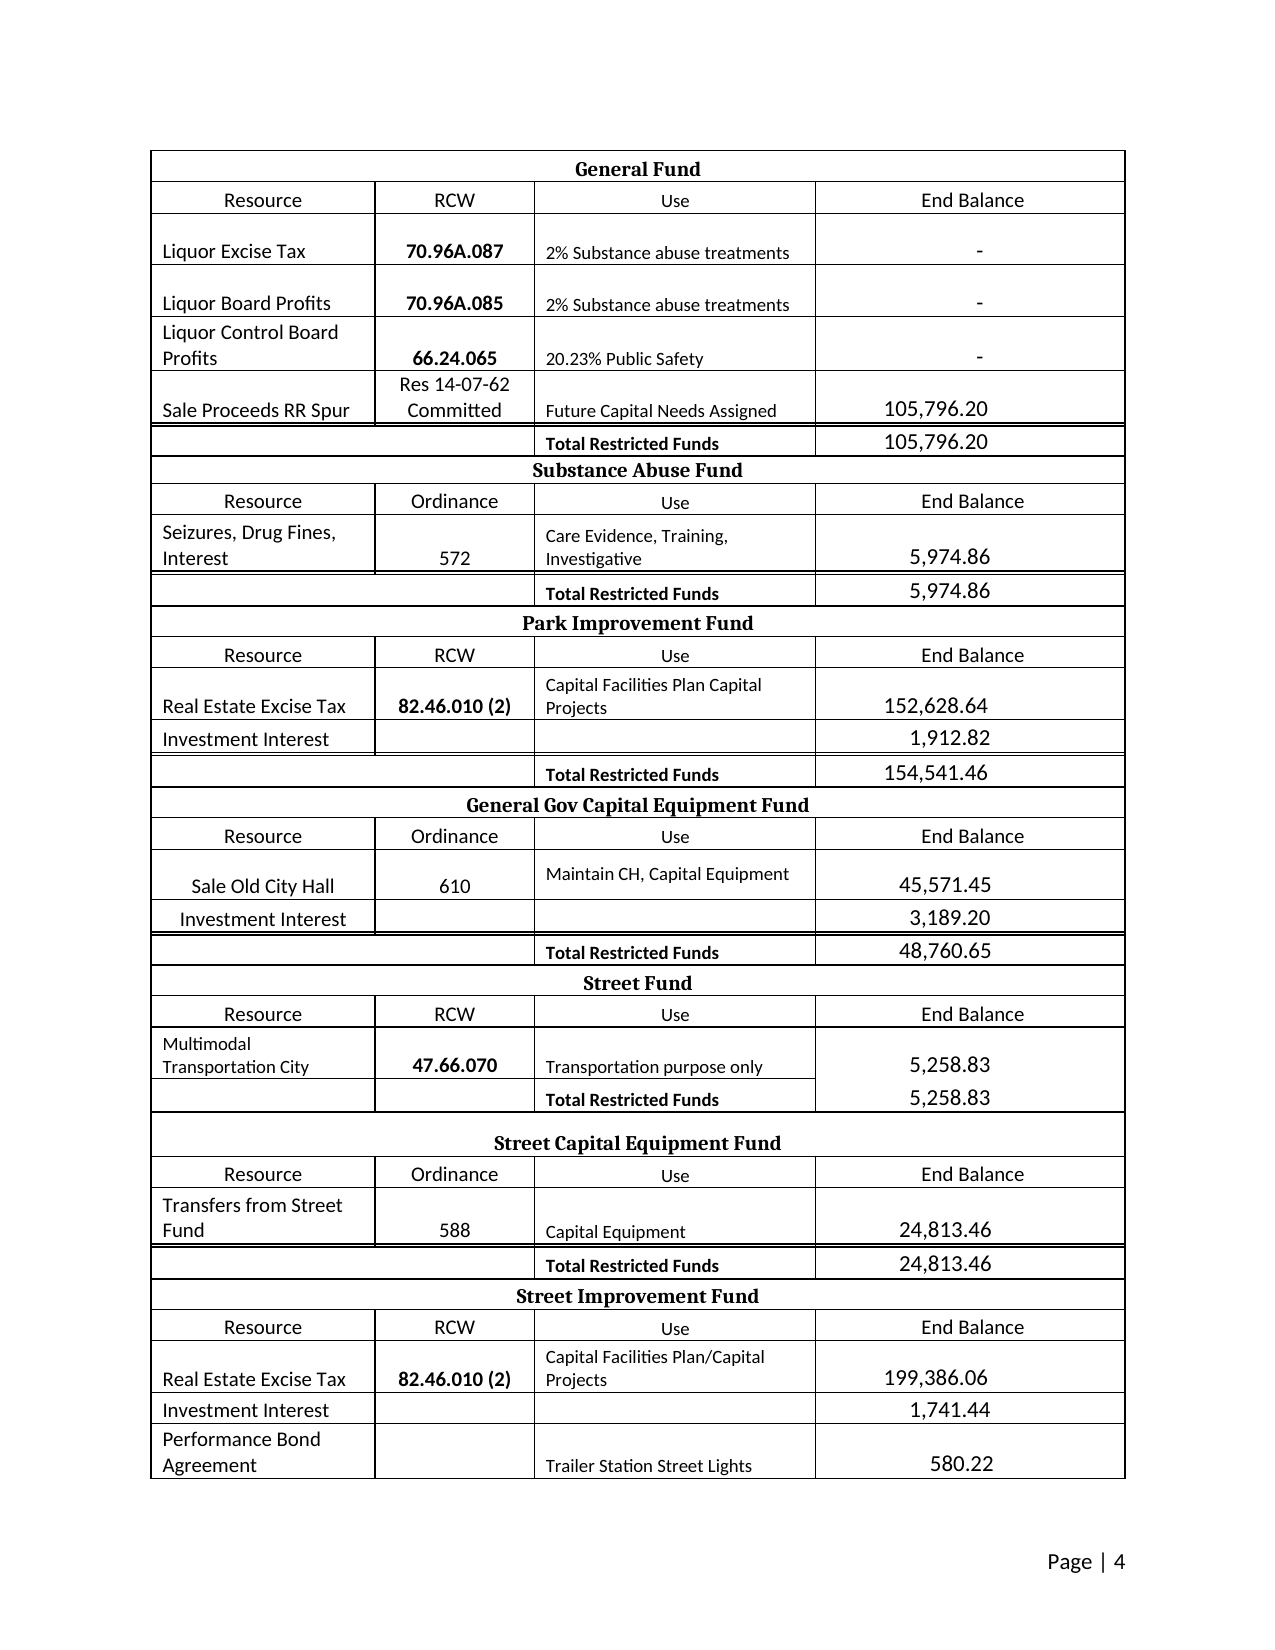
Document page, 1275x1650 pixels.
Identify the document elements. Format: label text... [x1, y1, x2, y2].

table_cell Transfers from Street Fund [152, 1188, 374, 1243]
table_cell 24,813.46 [816, 1248, 1124, 1277]
table_cell Use [535, 484, 815, 514]
table_cell Total Restricted Funds [535, 936, 815, 964]
table_cell 70.96A.087 [376, 214, 534, 264]
table_cell Ordinance [376, 1157, 534, 1187]
table_cell 1,912.82 [816, 720, 1124, 752]
table_cell Real Estate Excise Tax [152, 1341, 374, 1392]
table_cell Liquor Control Board Profits [152, 317, 374, 370]
table_cell Performance Bond Agreement [152, 1424, 374, 1477]
table_cell Ordinance [376, 484, 534, 514]
table_cell [152, 1079, 374, 1111]
table_cell Care Evidence, Training, Investigative [535, 515, 815, 570]
table_cell Maintain CH, Capital Equipment [535, 850, 815, 898]
table_cell Total Restricted Funds [535, 756, 815, 786]
table_cell End Balance [816, 484, 1124, 514]
table_cell Resource [152, 637, 374, 667]
table_cell Total Restricted Funds [535, 575, 815, 605]
table_cell 1,741.44 [816, 1393, 1124, 1423]
table_cell Capital Facilities Plan/Capital Projects [535, 1341, 815, 1392]
table_cell Multimodal Transportation City [152, 1028, 374, 1078]
table_cell Use [535, 182, 815, 212]
table_cell RCW [376, 1310, 534, 1340]
table_cell - [816, 214, 1124, 264]
table_cell Use [535, 1310, 815, 1340]
table_cell 105,796.20 [816, 371, 1124, 422]
table_cell Trailer Station Street Lights [535, 1424, 815, 1477]
table_cell [152, 936, 375, 964]
table_cell Real Estate Excise Tax [152, 668, 374, 719]
table_cell Street Improvement Fund [152, 1280, 1124, 1309]
table_cell Capital Equipment [535, 1188, 815, 1243]
table_cell [376, 720, 534, 752]
table_cell 48,760.65 [816, 936, 1124, 964]
table_cell 20.23% Public Safety [535, 317, 815, 370]
table_cell Seizures, Drug Fines, Interest [152, 515, 374, 570]
table_cell Investment Interest [152, 1393, 374, 1423]
table_cell [152, 575, 375, 605]
table_cell 2% Substance abuse treatments [535, 265, 815, 316]
table_cell 154,541.46 [816, 756, 1124, 786]
table_cell [375, 427, 534, 455]
table_cell [535, 1393, 815, 1423]
table_cell Resource [152, 1310, 374, 1340]
table_cell General Gov Capital Equipment Fund [152, 788, 1124, 817]
table_cell [376, 1424, 534, 1477]
table_cell Future Capital Needs Assigned [535, 371, 815, 422]
table_cell Use [535, 637, 815, 667]
table_cell [376, 1079, 534, 1111]
table_cell [535, 900, 815, 931]
table_cell 82.46.010 (2) [376, 1341, 534, 1392]
table_cell 82.46.010 (2) [376, 668, 534, 719]
table_cell Resource [152, 182, 374, 212]
table_cell Resource [152, 996, 374, 1026]
table_cell Liquor Board Profits [152, 265, 374, 316]
table_cell General Fund [152, 151, 1124, 181]
table_cell [152, 756, 375, 786]
table_cell 3,189.20 [816, 900, 1124, 931]
table_cell Sale Proceeds RR Spur [152, 371, 374, 422]
table_cell [152, 1248, 375, 1277]
table_cell 66.24.065 [376, 317, 534, 370]
table_cell Street Capital Equipment Fund [152, 1113, 1124, 1156]
table_cell Use [535, 818, 815, 848]
table_cell 24,813.46 [816, 1188, 1124, 1243]
table_cell End Balance [816, 182, 1124, 212]
table_cell Transportation purpose only [535, 1028, 815, 1078]
table_cell RCW [376, 182, 534, 212]
table_cell Street Fund [152, 966, 1124, 995]
table_cell [376, 900, 534, 931]
table_cell 199,386.06 [816, 1341, 1124, 1392]
table_cell - [816, 265, 1124, 316]
table_cell 5,974.86 [816, 575, 1124, 605]
table_cell Resource [152, 484, 374, 514]
table_cell 610 [376, 850, 534, 898]
table_cell Sale Old City Hall [152, 850, 374, 898]
table_cell - [816, 317, 1124, 370]
table_cell Liquor Excise Tax [152, 214, 374, 264]
table_cell [376, 1393, 534, 1423]
table_cell [375, 575, 534, 605]
table_cell End Balance [816, 1157, 1124, 1187]
table_cell Substance Abuse Fund [152, 457, 1124, 483]
table_cell Total Restricted Funds [535, 1248, 815, 1277]
table_cell Resource [152, 1157, 374, 1187]
table_cell End Balance [816, 996, 1124, 1026]
table_cell 2% Substance abuse treatments [535, 214, 815, 264]
table_cell 47.66.070 [376, 1028, 534, 1078]
table_cell End Balance [816, 637, 1124, 667]
table_cell Investment Interest [152, 900, 374, 931]
table_cell 572 [376, 515, 534, 570]
table_cell Ordinance [376, 818, 534, 848]
table_cell Park Improvement Fund [152, 607, 1124, 636]
table_cell [375, 1248, 534, 1277]
table_cell 45,571.45 [816, 850, 1124, 898]
table_cell Use [535, 1157, 815, 1187]
table_cell 70.96A.085 [376, 265, 534, 316]
table_cell Use [535, 996, 815, 1026]
table_cell RCW [376, 996, 534, 1026]
table_cell Total Restricted Funds [535, 427, 815, 455]
table_cell [375, 756, 534, 786]
table_cell Res 14-07-62 Committed [376, 371, 534, 422]
table_cell 5,258.83 [816, 1078, 1124, 1111]
table_cell RCW [376, 637, 534, 667]
table_cell 105,796.20 [816, 427, 1124, 455]
table_cell 588 [376, 1188, 534, 1243]
table_cell [152, 427, 375, 455]
table_cell [375, 936, 534, 964]
table_cell Capital Facilities Plan Capital Projects [535, 668, 815, 719]
table_cell 5,974.86 [816, 515, 1124, 570]
table_cell 5,258.83 [816, 1028, 1124, 1078]
table_cell [535, 720, 815, 752]
table_cell 152,628.64 [816, 668, 1124, 719]
table_cell Resource [152, 818, 374, 848]
table_cell 580.22 [816, 1424, 1124, 1477]
table_cell Investment Interest [152, 720, 374, 752]
table_cell End Balance [816, 818, 1124, 848]
table_cell Total Restricted Funds [535, 1079, 815, 1111]
table_cell End Balance [816, 1310, 1124, 1340]
